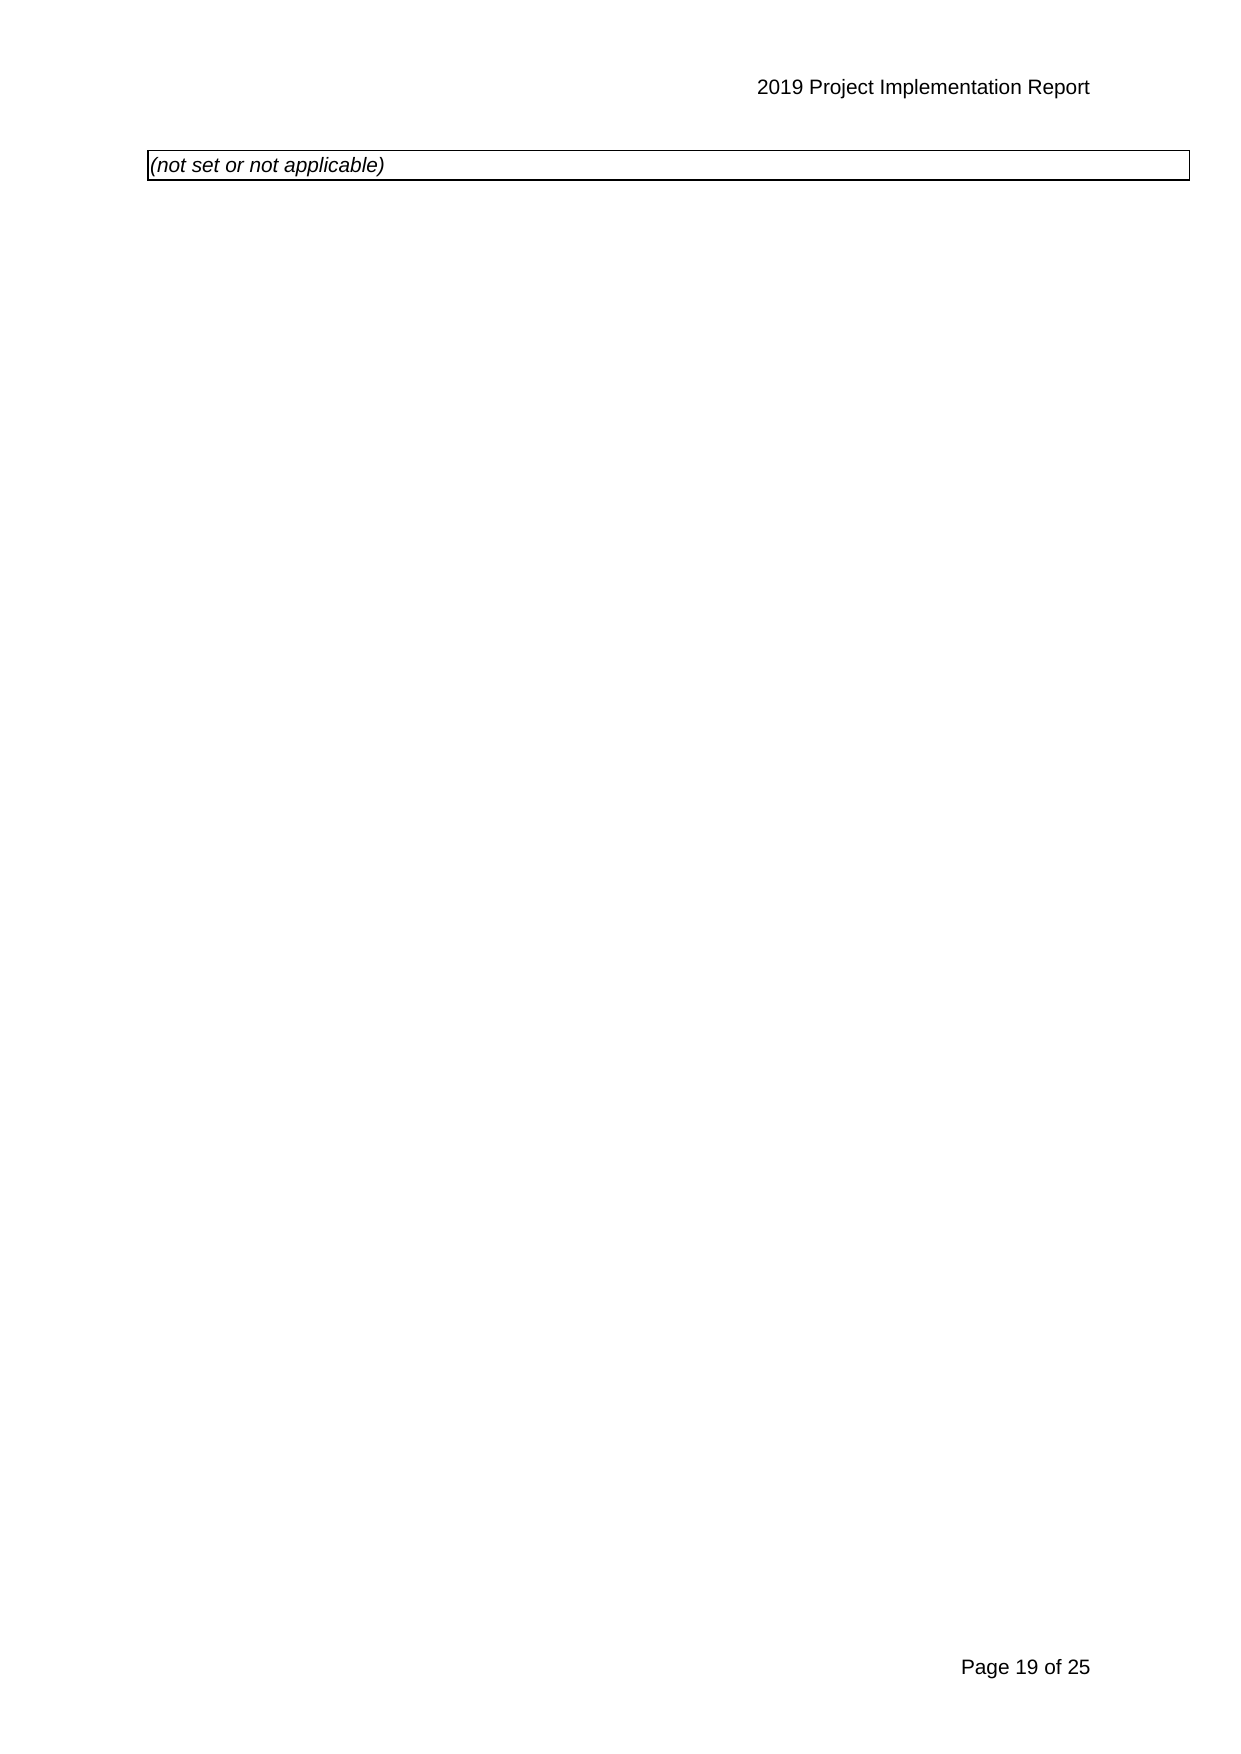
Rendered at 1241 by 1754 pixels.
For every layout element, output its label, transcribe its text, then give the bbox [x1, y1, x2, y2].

table_cell (not set or not applicable) [149, 151, 1189, 179]
